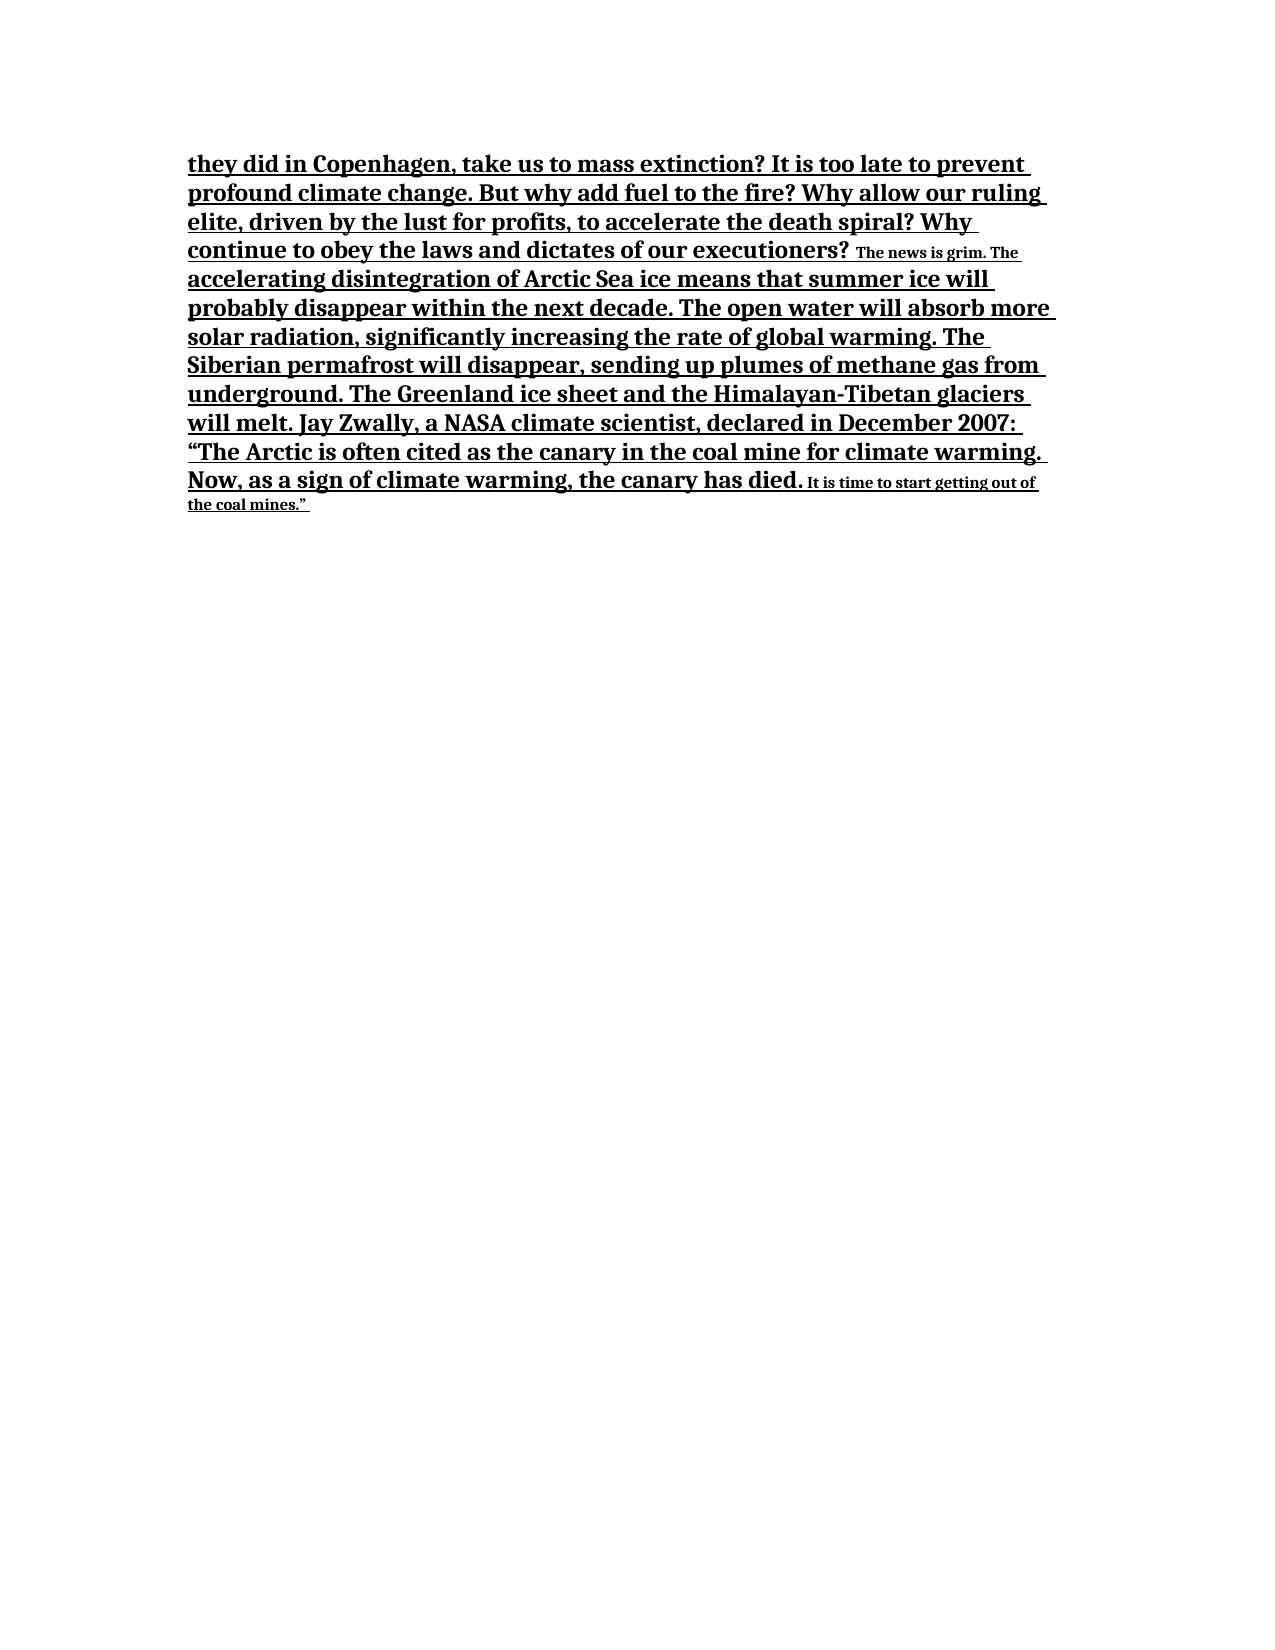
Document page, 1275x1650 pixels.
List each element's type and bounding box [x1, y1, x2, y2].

text [187, 150, 1057, 514]
